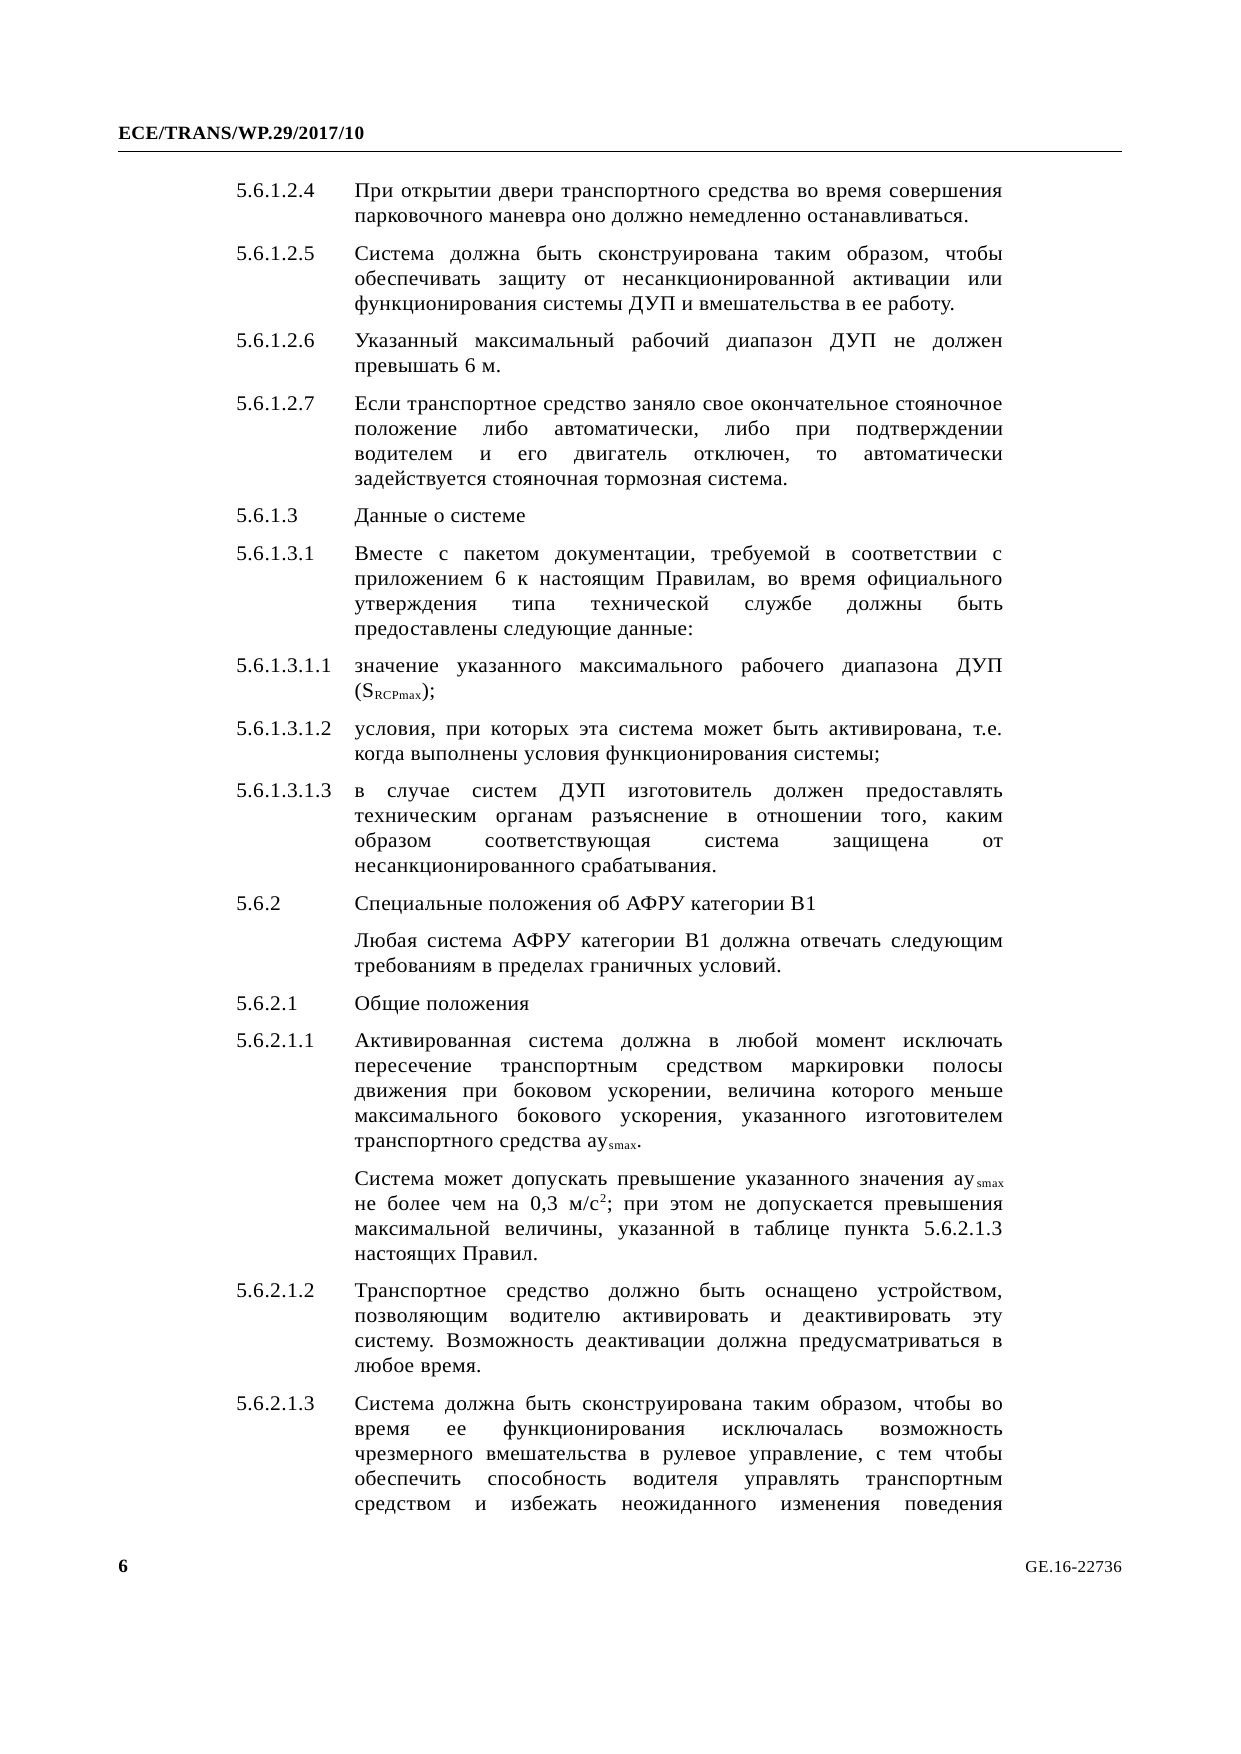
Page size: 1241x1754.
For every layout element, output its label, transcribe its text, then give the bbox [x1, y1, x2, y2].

text 5.6.1.3.1.1 значение указанного максимального рабочего диапазона ДУП (SRCPmax); [236, 652, 1004, 702]
text Любая система АФРУ категории B1 должна отвечать следующим требованиям в пределах граничных условий. [236, 927, 1004, 977]
text Система может допускать превышение указанного значения aysmax не более чем на 0,3 м/с2; при этом не допускается превышения максимальной величины, указанной в таблице пункта 5.6.2.1.3 настоящих Правил. [354, 1165, 1004, 1265]
text 5.6.2.1.2 Транспортное средство должно быть оснащено устройством, позволяющим водителю активировать и деактивировать эту систему. Возможность деактивации должна предусматриваться в любое время. [236, 1277, 1004, 1377]
text 5.6.1.2.5 Система должна быть сконструирована таким образом, чтобы обеспечивать защиту от несанкционированной активации или функционирования системы ДУП и вмешательства в ее работу. [236, 240, 1004, 315]
text 5.6.1.2.6 Указанный максимальный рабочий диапазон ДУП не должен превышать 6 м. [236, 327, 1004, 377]
text 5.6.1.3 Данные о системе [236, 502, 1004, 527]
text 5.6.1.2.4 При открытии двери транспортного средства во время совершения парковочного маневра оно должно немедленно останавливаться. [236, 177, 1004, 227]
text 5.6.1.2.7 Если транспортное средство заняло свое окончательное стояночное положение либо автоматически, либо при подтверждении водителем и его двигатель отключен, то автоматически задействуется стояночная тормозная система. [236, 390, 1004, 490]
text 5.6.1.3.1.2 условия, при которых эта система может быть активирована, т.е. когда выполнены условия функционирования системы; [236, 715, 1004, 765]
text 5.6.2.1 Общие положения [236, 990, 1004, 1015]
text 5.6.1.3.1 Вместе с пакетом документации, требуемой в соответствии с приложением 6 к настоящим Правилам, во время официального утверждения типа технической службе должны быть предоставлены следующие данные: [236, 540, 1004, 640]
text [236, 1390, 1004, 1515]
text 5.6.2.1.1 Активированная система должна в любой момент исключать пересечение транспортным средством маркировки полосы движения при боковом ускорении, величина которого меньше максимального бокового ускорения, указанного изготовителем транспортного средства aysmax. [236, 1027, 1004, 1152]
text 5.6.1.3.1.3 в случае систем ДУП изготовитель должен предоставлять техническим органам разъяснение в отношении того, каким образом соответствующая система защищена от несанкционированного срабатывания. [236, 777, 1004, 877]
text 5.6.2 Специальные положения об АФРУ категории B1 [236, 890, 1004, 915]
